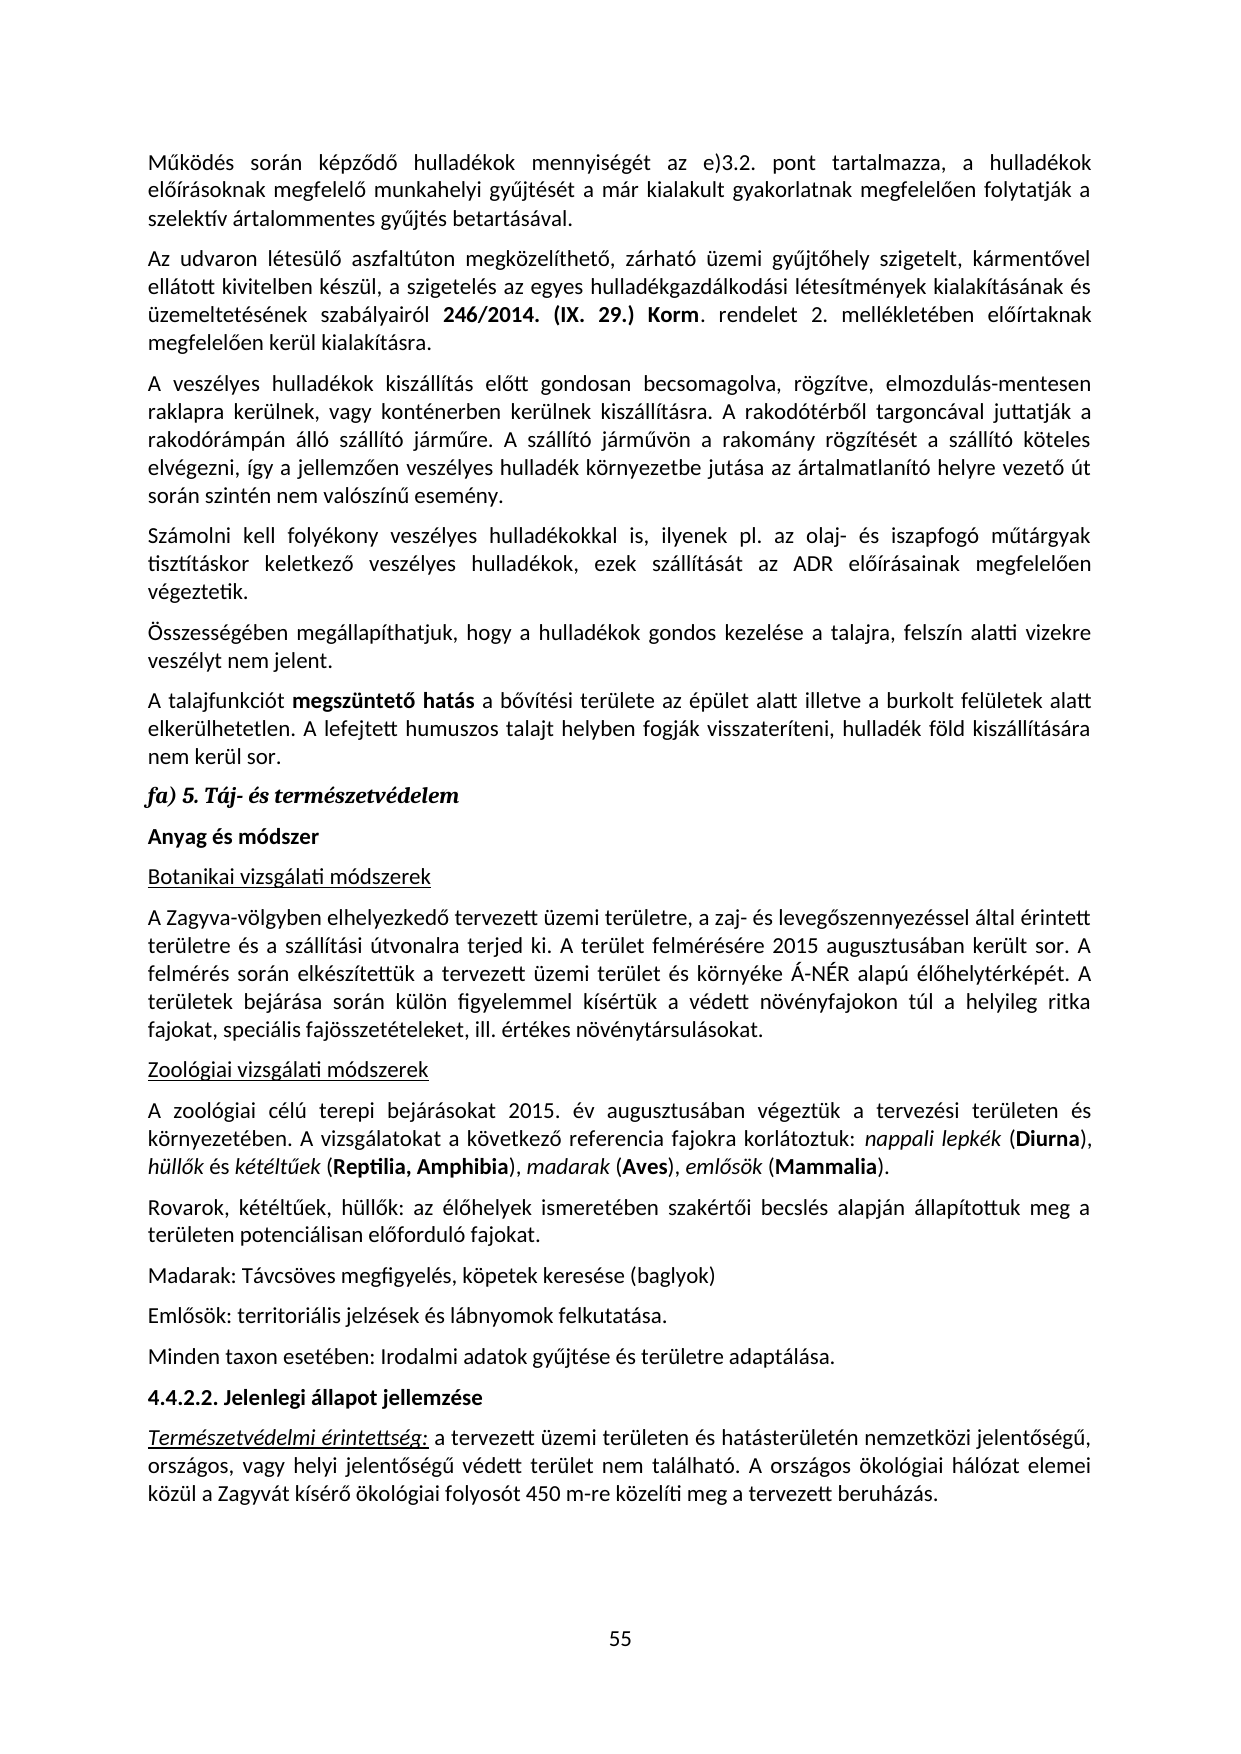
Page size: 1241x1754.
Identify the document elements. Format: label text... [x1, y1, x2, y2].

text A zoológiai célú terepi bejárásokat 2015. év augusztusában végeztük a tervezési területen és környezetében. A vizsgálatokat a következő referencia fajokra korlátoztuk: nappali lepkék (Diurna), hüllők és kétéltűek (Reptilia, Amphibia), madarak (Aves), emlősök (Mammalia). [148, 1096, 1093, 1180]
text Madarak: Távcsöves megfigyelés, köpetek keresése (baglyok) [148, 1261, 1093, 1289]
text A veszélyes hulladékok kiszállítás előtt gondosan becsomagolva, rögzítve, elmozdulás-mentesen raklapra kerülnek, vagy konténerben kerülnek kiszállításra. A rakodótérből targoncával juttatják a rakodórámpán álló szállító járműre. A szállító járművön a rakomány rögzítését a szállító köteles elvégezni, így a jellemzően veszélyes hulladék környezetbe jutása az ártalmatlanító helyre vezető út során szintén nem valószínű esemény. [148, 369, 1093, 509]
subtitle fa) 5. Táj- és természetvédelem [148, 783, 1093, 809]
text Botanikai vizsgálati módszerek [148, 862, 1093, 890]
text A talajfunkciót megszüntető hatás a bővítési területe az épület alatt illetve a burkolt felületek alatt elkerülhetetlen. A lefejtett humuszos talajt helyben fogják visszateríteni, hulladék föld kiszállítására nem kerül sor. [148, 686, 1093, 771]
text Számolni kell folyékony veszélyes hulladékokkal is, ilyenek pl. az olaj- és iszapfogó műtárgyak tisztításkor keletkező veszélyes hulladékok, ezek szállítását az ADR előírásainak megfelelően végeztetik. [148, 521, 1093, 605]
text A Zagyva-völgyben elhelyezkedő tervezett üzemi területre, a zaj- és levegőszennyezéssel által érintett területre és a szállítási útvonalra terjed ki. A terület felmérésére 2015 augusztusában került sor. A felmérés során elkészítettük a tervezett üzemi terület és környéke Á-NÉR alapú élőhelytérképét. A területek bejárása során külön figyelemmel kísértük a védett növényfajokon túl a helyileg ritka fajokat, speciális fajösszetételeket, ill. értékes növénytársulásokat. [148, 903, 1093, 1043]
text 4.4.2.2. Jelenlegi állapot jellemzése [148, 1383, 1093, 1411]
text Minden taxon esetében: Irodalmi adatok gyűjtése és területre adaptálása. [148, 1342, 1093, 1370]
text Rovarok, kétéltűek, hüllők: az élőhelyek ismeretében szakértői becslés alapján állapítottuk meg a területen potenciálisan előforduló fajokat. [148, 1193, 1093, 1249]
text Működés során képződő hulladékok mennyiségét az e)3.2. pont tartalmazza, a hulladékok előírásoknak megfelelő munkahelyi gyűjtését a már kialakult gyakorlatnak megfelelően folytatják a szelektív ártalommentes gyűjtés betartásával. [148, 148, 1093, 232]
text Emlősök: territoriális jelzések és lábnyomok felkutatása. [148, 1302, 1093, 1330]
text Összességében megállapíthatjuk, hogy a hulladékok gondos kezelése a talajra, felszín alatti vizekre veszélyt nem jelent. [148, 618, 1093, 674]
text Anyag és módszer [148, 822, 1093, 850]
text Természetvédelmi érintettség: a tervezett üzemi területen és hatásterületén nemzetközi jelentőségű, országos, vagy helyi jelentőségű védett terület nem található. A országos ökológiai hálózat elemei közül a Zagyvát kísérő ökológiai folyosót 450 m-re közelíti meg a tervezett beruházás. [148, 1423, 1093, 1507]
text Zoológiai vizsgálati módszerek [148, 1056, 1093, 1083]
text Az udvaron létesülő aszfaltúton megközelíthető, zárható üzemi gyűjtőhely szigetelt, kármentővel ellátott kivitelben készül, a szigetelés az egyes hulladékgazdálkodási létesítmények kialakításának és üzemeltetésének szabályairól 246/2014. (IX. 29.) Korm. rendelet 2. mellékletében előírtaknak megfelelően kerül kialakításra. [148, 244, 1093, 356]
